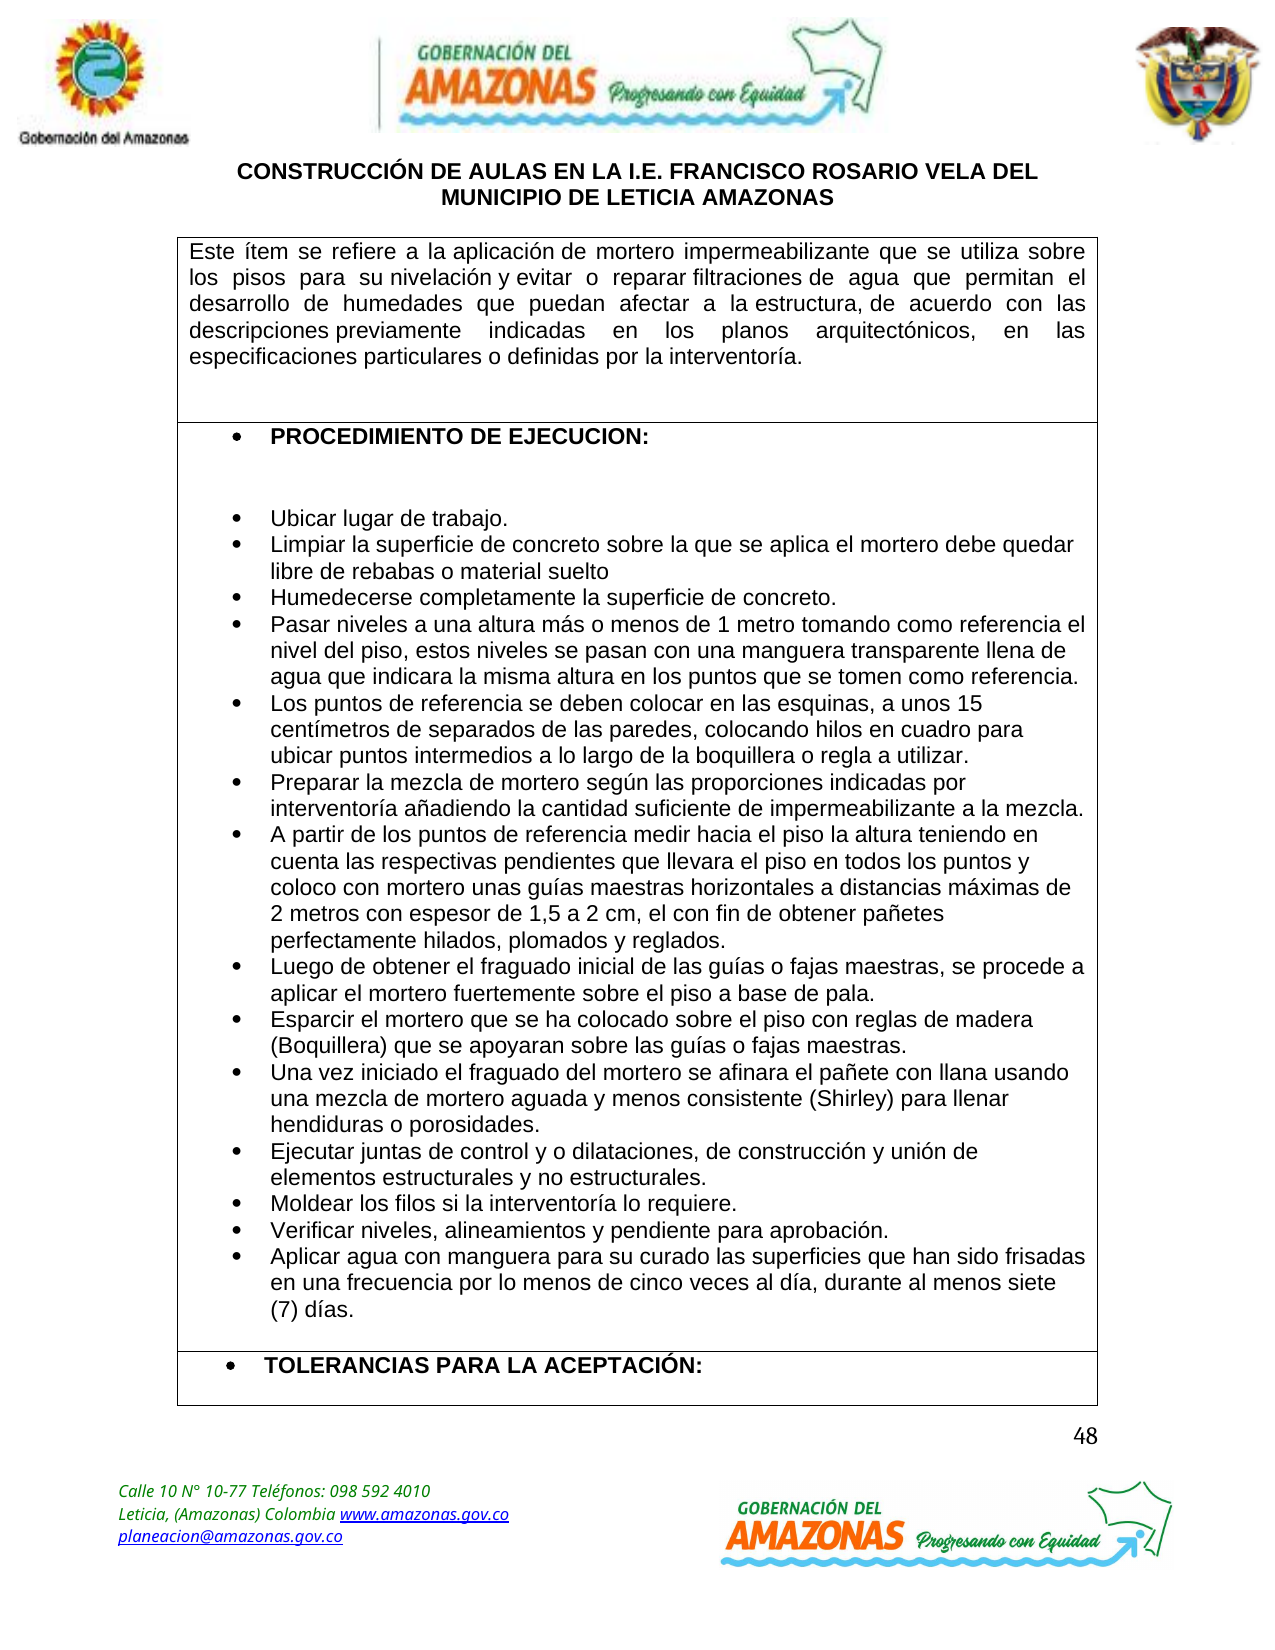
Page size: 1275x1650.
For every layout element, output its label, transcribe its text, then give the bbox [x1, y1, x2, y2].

picture [17, 19, 191, 147]
picture [368, 17, 921, 133]
picture [718, 1480, 1174, 1570]
table_cell PROCEDIMIENTO DE EJECUCION: Ubicar lugar de trabajo. Limpiar la superficie de concreto sobre la que se aplica el mortero debe quedar libre de rebabas o material suelto Humedecerse completamente la superficie de concreto. Pasar niveles a una altura más o menos de 1 metro tomando como referencia el nivel del piso, estos niveles se pasan con una manguera transparente llena de agua que indicara la misma altura en los puntos que se tomen como referencia. Los puntos de referencia se deben colocar en las esquinas, a unos 15 centímetros de separados de las paredes, colocando hilos en cuadro para ubicar puntos intermedios a lo largo de la boquillera o regla a utilizar. Preparar la mezcla de mortero según las proporciones indicadas por interventoría añadiendo la cantidad suficiente de impermeabilizante a la mezcla. A partir de los puntos de referencia medir hacia el piso la altura teniendo en cuenta las respectivas pendientes que llevara el piso en todos los puntos y coloco con mortero unas guías maestras horizontales a distancias máximas de 2 metros con espesor de 1,5 a 2 cm, el con fin de obtener pañetes perfectamente hilados, plomados y reglados. Luego de obtener el fraguado inicial de las guías o fajas maestras, se procede a aplicar el mortero fuertemente sobre el piso a base de pala. Esparcir el mortero que se ha colocado sobre el piso con reglas de madera (Boquillera) que se apoyaran sobre las guías o fajas maestras. Una vez iniciado el fraguado del mortero se afinara el pañete con llana usando una mezcla de mortero aguada y menos consistente (Shirley) para llenar hendiduras o porosidades. Ejecutar juntas de control y o dilataciones, de construcción y unión de elementos estructurales y no estructurales. Moldear los filos si la interventoría lo requiere. Verificar niveles, alineamientos y pendiente para aprobación. Aplicar agua con manguera para su curado las superficies que han sido frisadas en una frecuencia por lo menos de cinco veces al día, durante al menos siete (7) días. [178, 423, 1097, 1351]
picture [1135, 27, 1263, 145]
